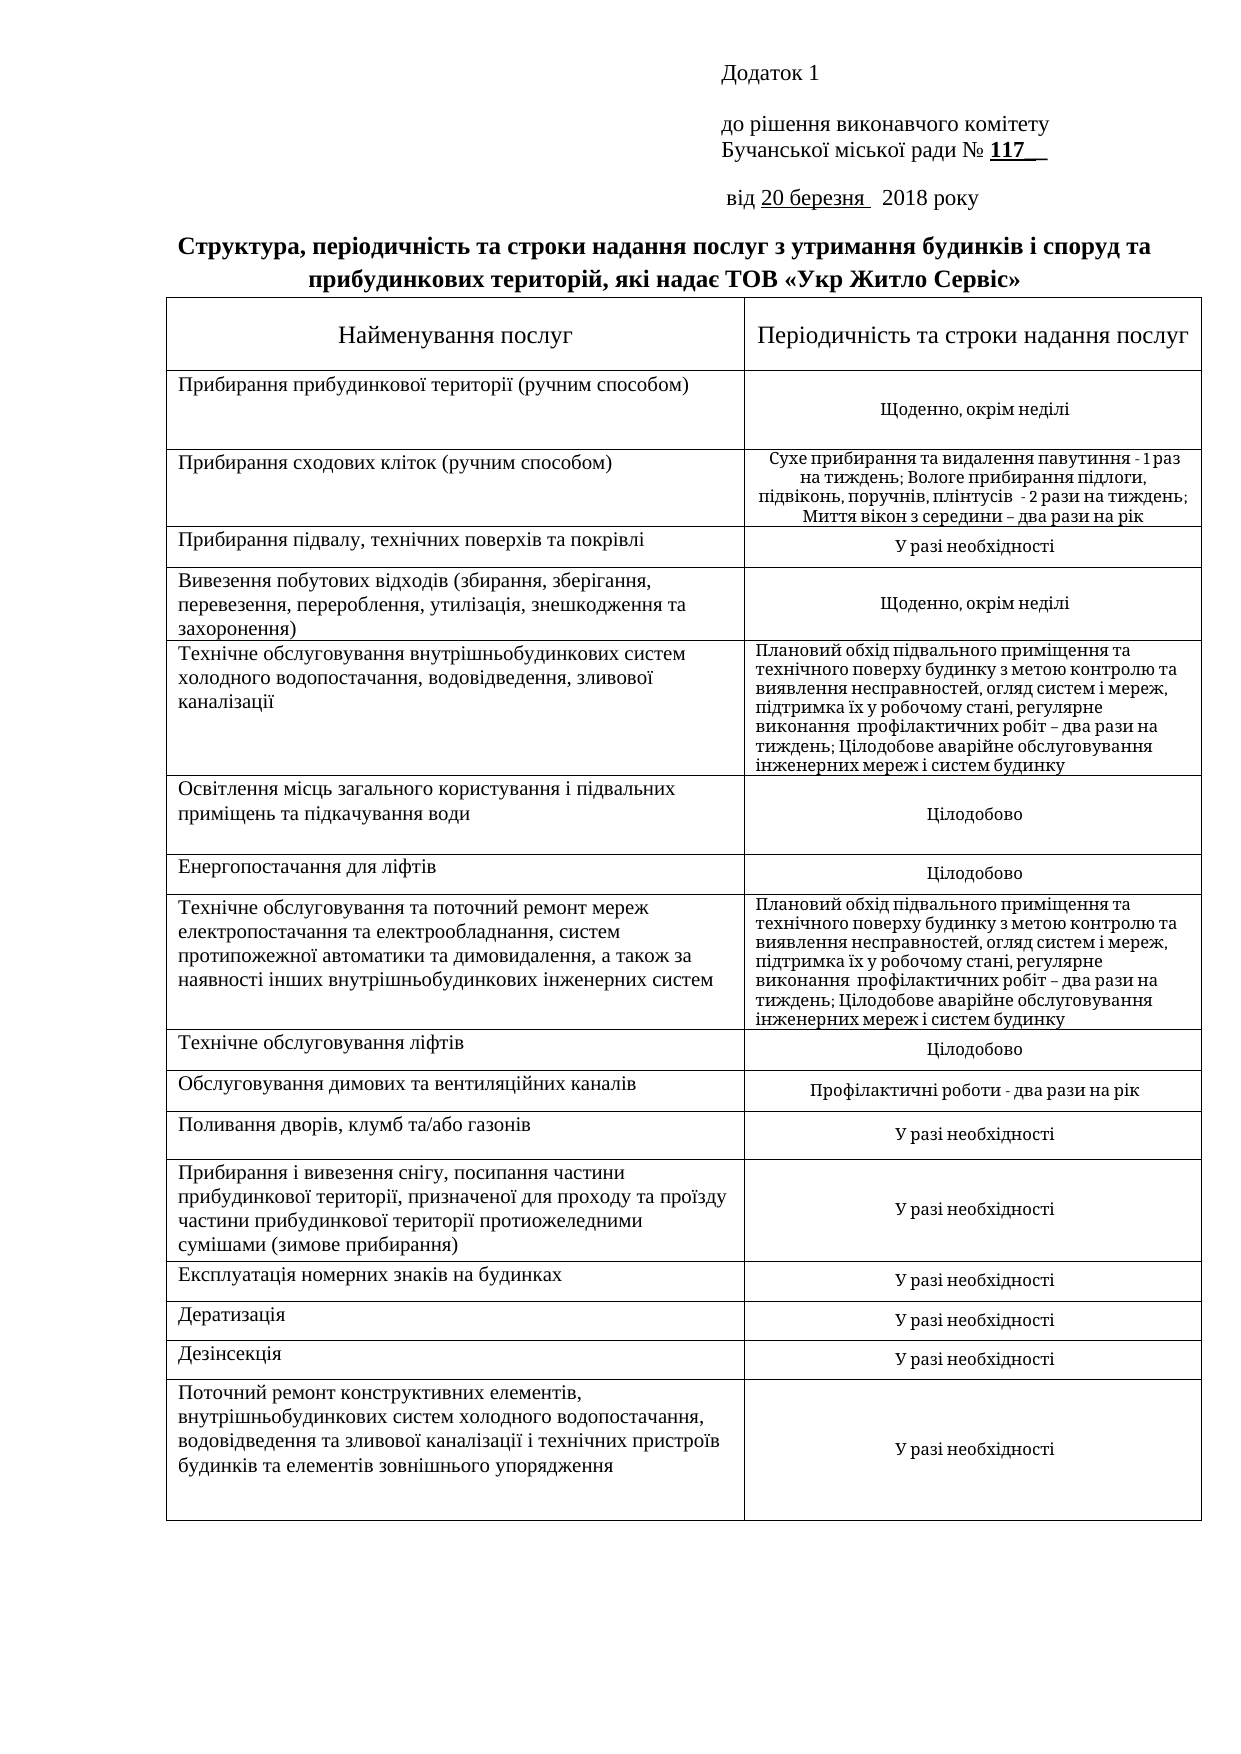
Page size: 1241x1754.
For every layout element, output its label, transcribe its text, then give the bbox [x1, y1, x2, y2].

table_cell Вивезення побутових відходів (збирання, зберігання, перевезення, перероблення, утилізація, знешкодження та захоронення) [167, 568, 744, 640]
table_cell У разі необхідності [745, 1341, 1201, 1379]
table_cell Дезінсекція [167, 1341, 744, 1379]
text Структура, періодичність та строки надання послуг з утримання будинків і споруд та прибудинкових територій, які надає ТОВ «Укр Житло Сервіс» [177, 231, 1152, 293]
table_cell Технічне обслуговування ліфтів [167, 1030, 744, 1070]
table_header Найменування послуг [167, 298, 744, 370]
table_cell Плановий обхід підвального приміщення та технічного поверху будинку з метою контролю та виявлення несправностей, огляд систем і мереж, підтримка їх у робочому стані, регулярне виконання профілактичних робіт – два рази на тиждень; Цілодобове аварійне обслуговування інженерних мереж і систем будинку [745, 641, 1201, 775]
table_cell Енергопостачання для ліфтів [167, 855, 744, 894]
table_cell Щоденно, окрім неділі [745, 371, 1201, 448]
table_cell Експлуатація номерних знаків на будинках [167, 1262, 744, 1301]
table_cell Прибирання підвалу, технічних поверхів та покрівлі [167, 527, 744, 567]
table_cell Цілодобово [745, 855, 1201, 894]
table_cell У разі необхідності [745, 1302, 1201, 1340]
table_cell Освітлення місць загального користування і підвальних приміщень та підкачування води [167, 776, 744, 853]
table_cell Технічне обслуговування внутрішньобудинкових систем холодного водопостачання, водовідведення, зливової каналізації [167, 641, 744, 775]
table_cell Прибирання і вивезення снігу, посипання частини прибудинкової території, призначеної для проходу та проїзду частини прибудинкової території протиожеледними сумішами (зимове прибирання) [167, 1160, 744, 1261]
text до рішення виконавчого комітету Бучанської міської ради № 117__ [721, 110, 1152, 163]
table_cell Цілодобово [745, 1030, 1201, 1070]
table_cell Дератизація [167, 1302, 744, 1340]
table_cell У разі необхідності [745, 1112, 1201, 1159]
table_cell У разі необхідності [745, 1380, 1201, 1520]
table_header Періодичність та строки надання послуг [745, 298, 1201, 370]
text від 20 березня 2018 року [721, 184, 1152, 210]
table_cell Щоденно, окрім неділі [745, 568, 1201, 640]
table_cell У разі необхідності [745, 527, 1201, 567]
table_cell Плановий обхід підвального приміщення та технічного поверху будинку з метою контролю та виявлення несправностей, огляд систем і мереж, підтримка їх у робочому стані, регулярне виконання профілактичних робіт – два рази на тиждень; Цілодобове аварійне обслуговування інженерних мереж і систем будинку [745, 895, 1201, 1029]
table_cell Профілактичні роботи - два рази на рік [745, 1071, 1201, 1111]
table_cell Обслуговування димових та вентиляційних каналів [167, 1071, 744, 1111]
table_cell Поточний ремонт конструктивних елементів, внутрішньобудинкових систем холодного водопостачання, водовідведення та зливової каналізації і технічних пристроїв будинків та елементів зовнішнього упорядження [167, 1380, 744, 1520]
table_cell У разі необхідності [745, 1160, 1201, 1261]
table_cell У разі необхідності [745, 1262, 1201, 1301]
table_cell Поливання дворів, клумб та/або газонів [167, 1112, 744, 1159]
table_cell Прибирання сходових кліток (ручним способом) [167, 450, 744, 526]
text Додаток 1 [721, 59, 1152, 86]
table_cell Цілодобово [745, 776, 1201, 853]
table_cell Сухе прибирання та видалення павутиння - 1 раз на тиждень; Вологе прибирання підлоги, підвіконь, поручнів, плінтусів - 2 рази на тиждень; Миття вікон з середини – два рази на рік [745, 450, 1201, 526]
table_cell Технічне обслуговування та поточний ремонт мереж електропостачання та електрообладнання, систем протипожежної автоматики та димовидалення, а також за наявності інших внутрішньобудинкових інженерних систем [167, 895, 744, 1029]
table_cell Прибирання прибудинкової території (ручним способом) [167, 371, 744, 448]
